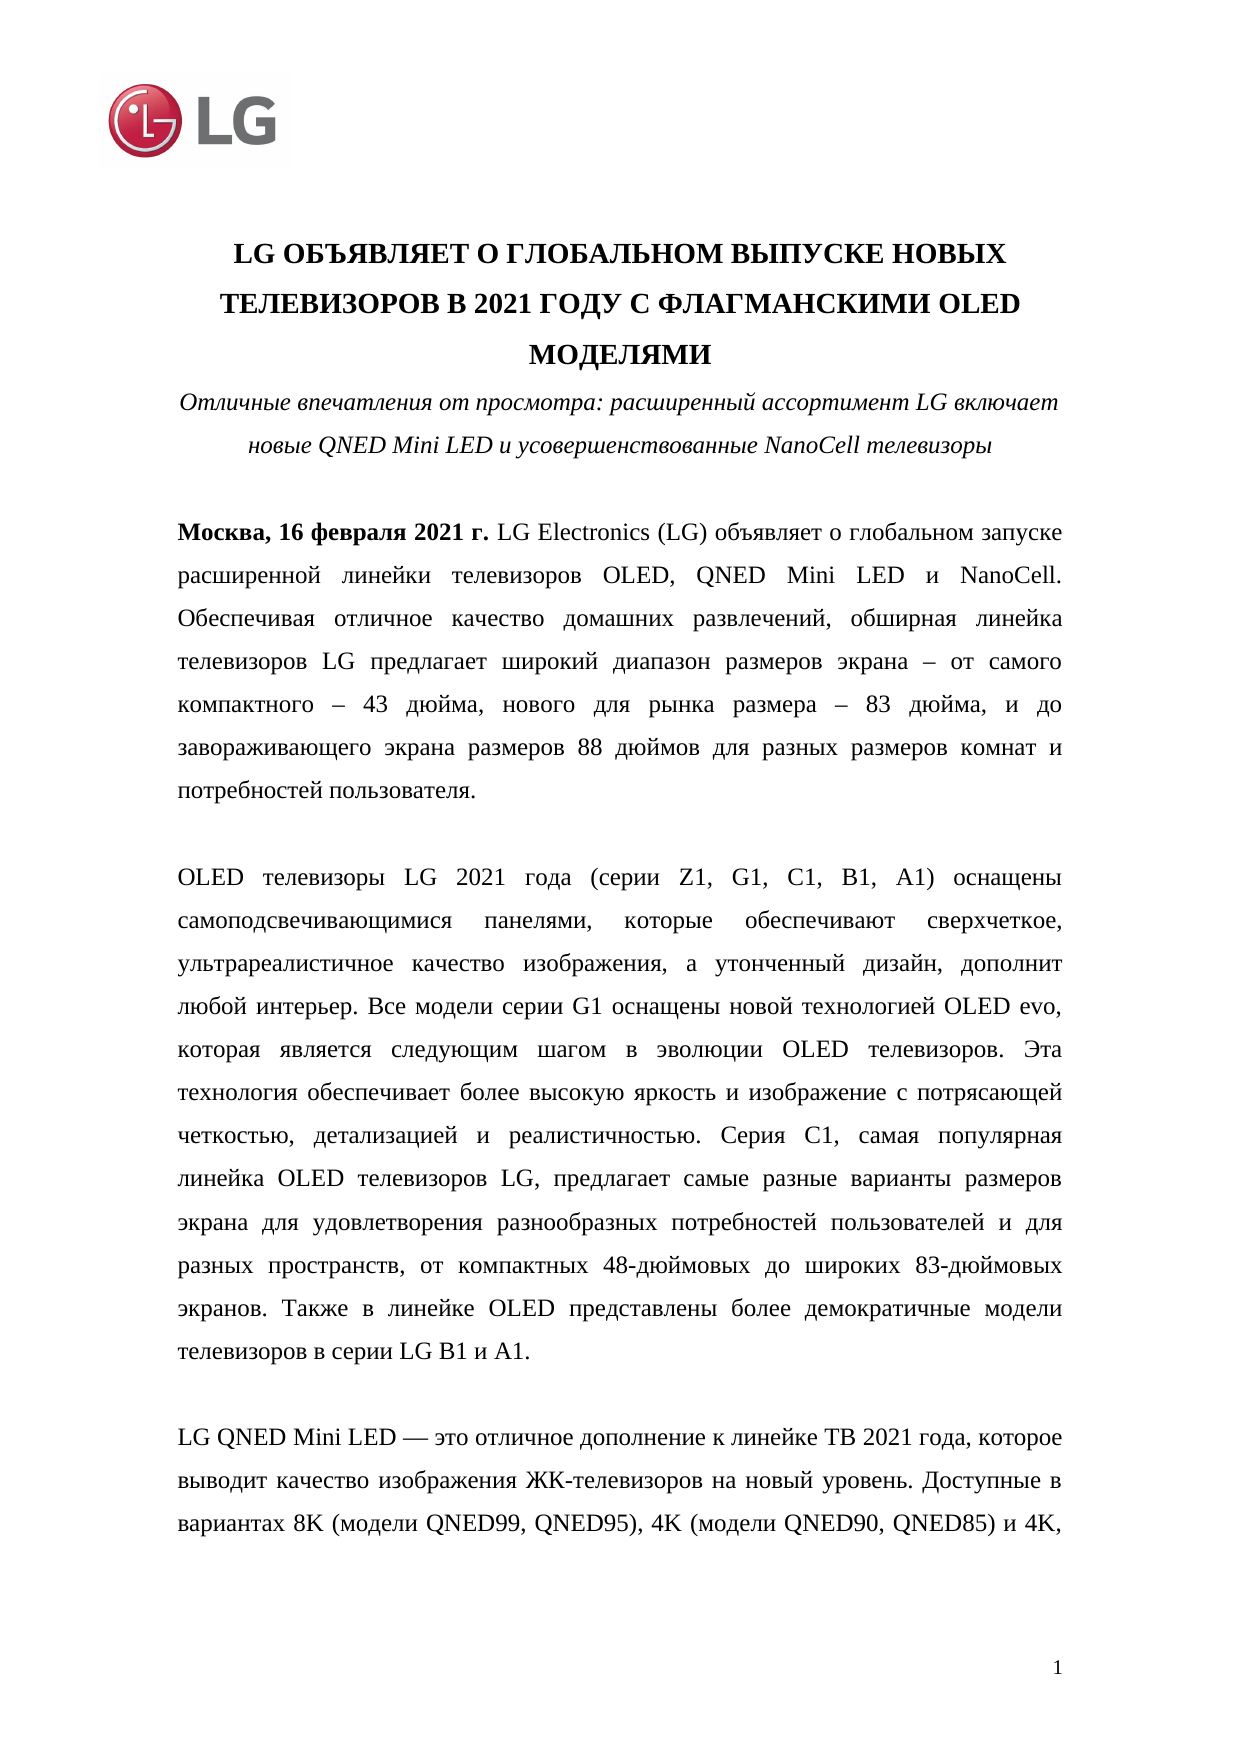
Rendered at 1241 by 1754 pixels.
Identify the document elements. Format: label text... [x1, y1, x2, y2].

text Отличные впечатления от просмотра: расширенный ассортимент LG включает новые QNED Mini LED и усовершенствованные NanoCell телевизоры [177, 387, 1063, 459]
picture [98, 73, 291, 168]
text OLED телевизоры LG 2021 года (серии Z1, G1, C1, B1, A1) оснащены самоподсвечивающимися панелями, которые обеспечивают сверхчеткое, ультрареалистичное качество изображения, а утонченный дизайн, дополнит любой интерьер. Все модели серии G1 оснащены новой технологией OLED evo, которая является следующим шагом в эволюции OLED телевизоров. Эта технология обеспечивает более высокую яркость и изображение с потрясающей четкостью, детализацией и реалистичностью. Серия C1, самая популярная линейка OLED телевизоров LG, предлагает самые разные варианты размеров экрана для удовлетворения разнообразных потребностей пользователей и для разных пространств, от компактных 48-дюймовых до широких 83-дюймовых экранов. Также в линейке OLED представлены более демократичные модели телевизоров в серии LG B1 и A1. [177, 862, 1063, 1365]
text Москва, 16 февраля 2021 г. LG Electronics (LG) объявляет о глобальном запуске расширенной линейки телевизоров OLED, QNED Mini LED и NanoCell. Обеспечивая отличное качество домашних развлечений, обширная линейка телевизоров LG предлагает широкий диапазон размеров экрана – от самого компактного – 43 дюйма, нового для рынка размера – 83 дюйма, и до завораживающего экрана размеров 88 дюймов для разных размеров комнат и потребностей пользователя. [177, 517, 1063, 804]
text LG ОБЪЯВЛЯЕТ О ГЛОБАЛЬНОМ ВЫПУСКЕ НОВЫХ ТЕЛЕВИЗОРОВ В 2021 ГОДУ С ФЛАГМАНСКИМИ OLED МОДЕЛЯМИ [177, 236, 1063, 370]
